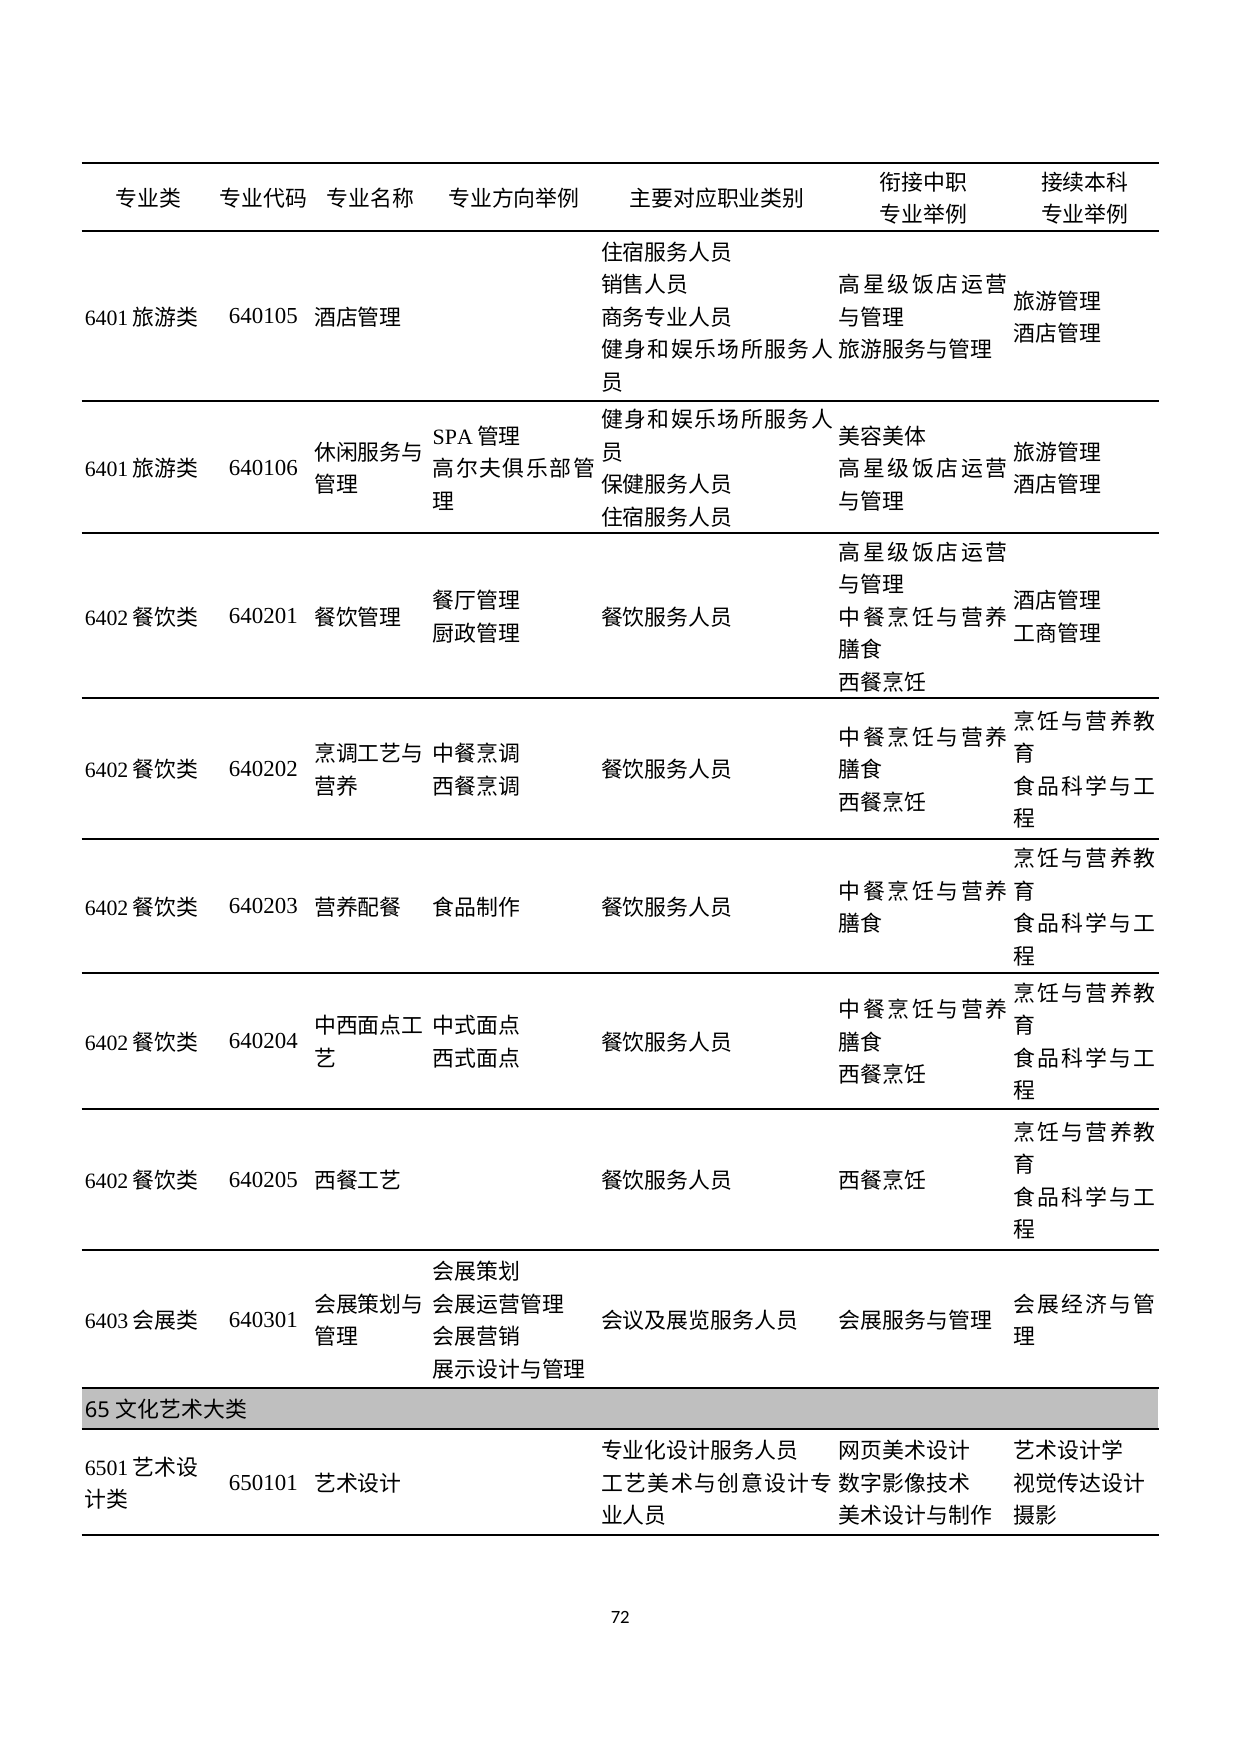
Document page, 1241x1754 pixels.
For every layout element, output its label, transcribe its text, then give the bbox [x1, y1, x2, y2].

table_header 衔接中职 专业举例 [836, 164, 1011, 229]
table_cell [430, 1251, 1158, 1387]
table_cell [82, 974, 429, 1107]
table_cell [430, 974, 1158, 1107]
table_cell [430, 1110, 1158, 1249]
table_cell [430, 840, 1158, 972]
table_header 接续本科 专业举例 [1011, 164, 1158, 229]
table_header 主要对应职业类别 [598, 164, 836, 229]
table_header 专业类 [82, 164, 215, 229]
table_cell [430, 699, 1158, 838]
table_header 专业代码 [215, 164, 311, 229]
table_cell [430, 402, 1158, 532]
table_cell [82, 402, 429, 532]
table_header 专业方向举例 [430, 164, 598, 229]
table_header 专业名称 [311, 164, 429, 229]
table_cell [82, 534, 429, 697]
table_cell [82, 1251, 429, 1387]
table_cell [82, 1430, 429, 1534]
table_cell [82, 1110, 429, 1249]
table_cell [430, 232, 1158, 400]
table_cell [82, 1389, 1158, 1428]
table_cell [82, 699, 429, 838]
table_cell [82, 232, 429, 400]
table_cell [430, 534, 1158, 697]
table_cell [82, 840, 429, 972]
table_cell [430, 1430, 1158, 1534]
